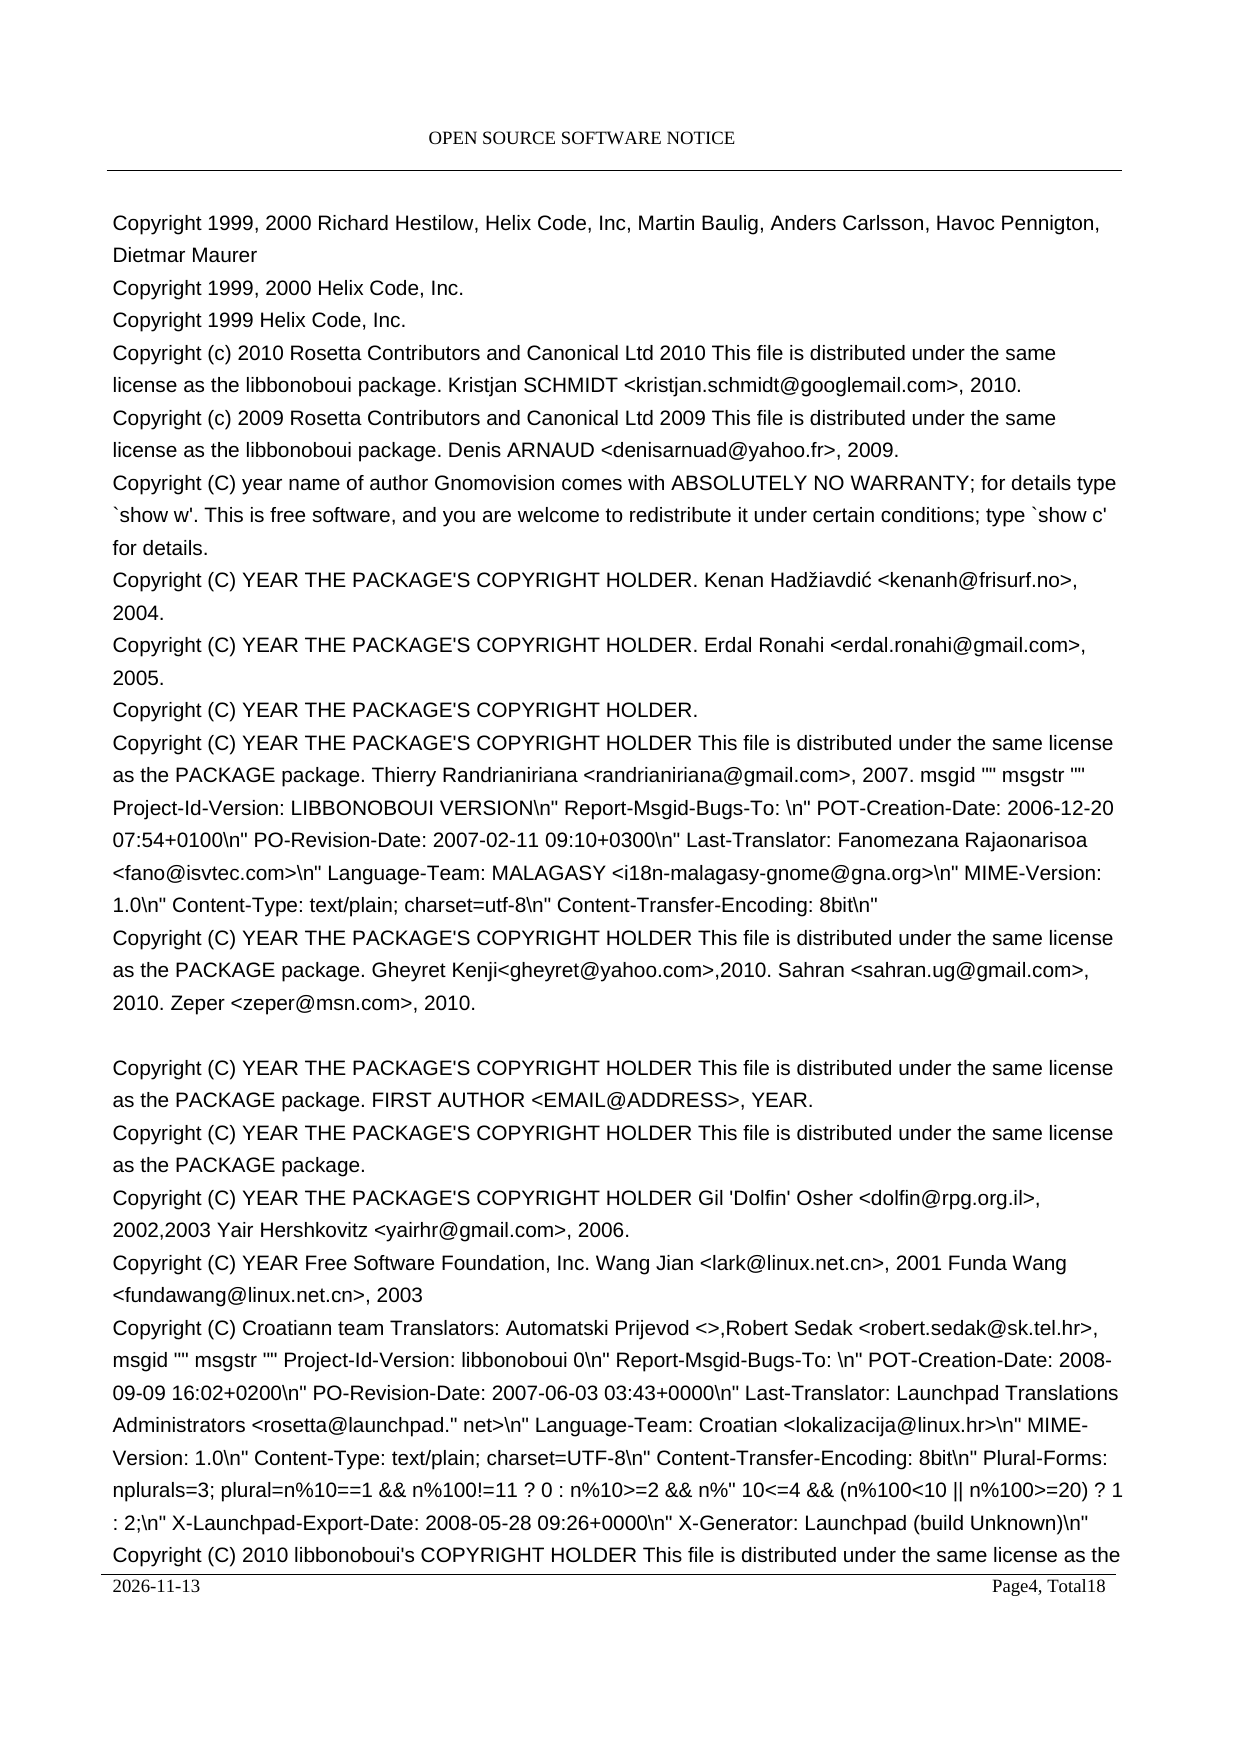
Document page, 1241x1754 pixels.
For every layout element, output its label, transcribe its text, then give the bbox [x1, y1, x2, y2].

text Copyright (C) YEAR THE PACKAGE'S COPYRIGHT HOLDER This file is distributed under the same license as the PACKAGE package. [112, 1116, 1128, 1181]
text Copyright (C) YEAR Free Software Foundation, Inc. Wang Jian <lark@linux.net.cn>, 2001 Funda Wang <fundawang@linux.net.cn>, 2003 [112, 1246, 1128, 1311]
text Copyright (c) 2009 Rosetta Contributors and Canonical Ltd 2009 This file is distributed under the same license as the libbonoboui package. Denis ARNAUD <denisarnuad@yahoo.fr>, 2009. [112, 401, 1128, 466]
text Copyright (C) YEAR THE PACKAGE'S COPYRIGHT HOLDER. Erdal Ronahi <erdal.ronahi@gmail.com>, 2005. [112, 629, 1128, 694]
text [112, 1539, 1128, 1571]
text Copyright (C) Croatiann team Translators: Automatski Prijevod <>,Robert Sedak <robert.sedak@sk.tel.hr>, msgid "" msgstr "" Project-Id-Version: libbonoboui 0\n" Report-Msgid-Bugs-To: \n" POT-Creation-Date: 2008-09-09 16:02+0200\n" PO-Revision-Date: 2007-06-03 03:43+0000\n" Last-Translator: Launchpad Translations Administrators <rosetta@launchpad." net>\n" Language-Team: Croatian <lokalizacija@linux.hr>\n" MIME-Version: 1.0\n" Content-Type: text/plain; charset=UTF-8\n" Content-Transfer-Encoding: 8bit\n" Plural-Forms: nplurals=3; plural=n%10==1 && n%100!=11 ? 0 : n%10>=2 && n%" 10<=4 && (n%100<10 || n%100>=20) ? 1 : 2;\n" X-Launchpad-Export-Date: 2008-05-28 09:26+0000\n" X-Generator: Launchpad (build Unknown)\n" [112, 1311, 1128, 1539]
text Copyright (C) YEAR THE PACKAGE'S COPYRIGHT HOLDER Gil 'Dolfin' Osher <dolfin@rpg.org.il>, 2002,2003 Yair Hershkovitz <yairhr@gmail.com>, 2006. [112, 1181, 1128, 1246]
text Copyright 1999 Helix Code, Inc. [112, 304, 1128, 336]
text Copyright (C) YEAR THE PACKAGE'S COPYRIGHT HOLDER. Kenan Hadžiavdić <kenanh@frisurf.no>, 2004. [112, 564, 1128, 629]
text Copyright 1999, 2000 Richard Hestilow, Helix Code, Inc, Martin Baulig, Anders Carlsson, Havoc Pennigton, Dietmar Maurer [112, 206, 1128, 271]
text Copyright 1999, 2000 Helix Code, Inc. [112, 271, 1128, 304]
text Copyright (C) YEAR THE PACKAGE'S COPYRIGHT HOLDER This file is distributed under the same license as the PACKAGE package. Gheyret Kenji<gheyret@yahoo.com>,2010. Sahran <sahran.ug@gmail.com>, 2010. Zeper <zeper@msn.com>, 2010. [112, 921, 1128, 1051]
text Copyright (C) YEAR THE PACKAGE'S COPYRIGHT HOLDER. [112, 694, 1128, 726]
text Copyright (C) YEAR THE PACKAGE'S COPYRIGHT HOLDER This file is distributed under the same license as the PACKAGE package. FIRST AUTHOR <EMAIL@ADDRESS>, YEAR. [112, 1051, 1128, 1116]
text Copyright (C) year name of author Gnomovision comes with ABSOLUTELY NO WARRANTY; for details type `show w'. This is free software, and you are welcome to redistribute it under certain conditions; type `show c' for details. [112, 466, 1128, 564]
text Copyright (c) 2010 Rosetta Contributors and Canonical Ltd 2010 This file is distributed under the same license as the libbonoboui package. Kristjan SCHMIDT <kristjan.schmidt@googlemail.com>, 2010. [112, 336, 1128, 401]
text Copyright (C) YEAR THE PACKAGE'S COPYRIGHT HOLDER This file is distributed under the same license as the PACKAGE package. Thierry Randrianiriana <randrianiriana@gmail.com>, 2007. msgid "" msgstr "" Project-Id-Version: LIBBONOBOUI VERSION\n" Report-Msgid-Bugs-To: \n" POT-Creation-Date: 2006-12-20 07:54+0100\n" PO-Revision-Date: 2007-02-11 09:10+0300\n" Last-Translator: Fanomezana Rajaonarisoa <fano@isvtec.com>\n" Language-Team: MALAGASY <i18n-malagasy-gnome@gna.org>\n" MIME-Version: 1.0\n" Content-Type: text/plain; charset=utf-8\n" Content-Transfer-Encoding: 8bit\n" [112, 726, 1128, 921]
